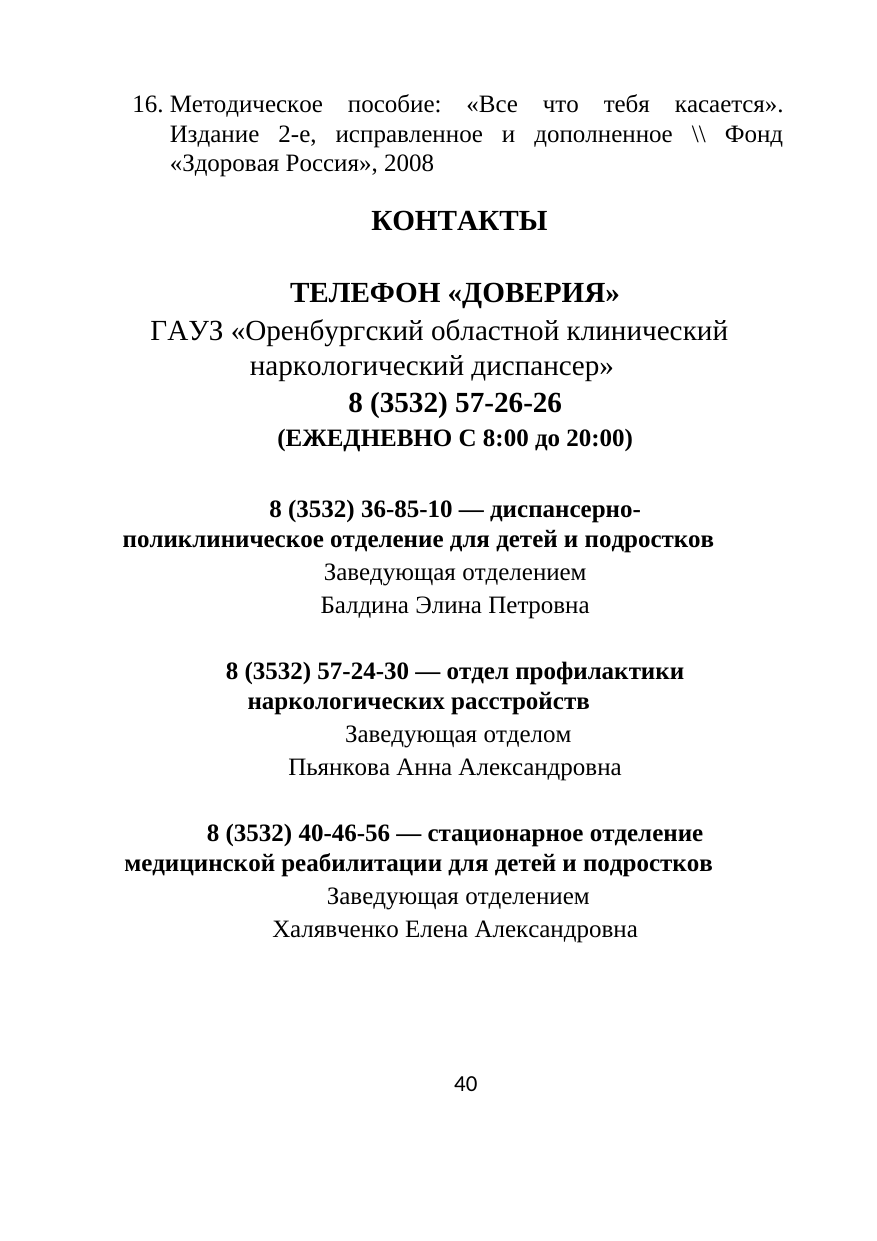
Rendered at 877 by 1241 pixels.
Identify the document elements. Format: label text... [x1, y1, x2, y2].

text 8 (3532) 36-85-10 — диспансерно-поликлиническое отделение для детей и подростков [98, 494, 739, 553]
text Халявченко Елена Александровна [98, 914, 739, 943]
text Заведующая отделом [98, 719, 739, 748]
subtitle КОНТАКТЫ [98, 203, 739, 237]
text Пьянкова Анна Александровна [98, 752, 739, 781]
text ГАУЗ «Оренбургский областной клинический наркологический диспансер» [124, 313, 739, 381]
text Балдина Элина Петровна [98, 590, 739, 619]
text 8 (3532) 40-46-56 — стационарное отделение медицинской реабилитации для детей и подростков [98, 818, 739, 877]
text (ЕЖЕДНЕВНО С 8:00 до 20:00) [98, 423, 739, 452]
text Заведующая отделением [98, 881, 739, 910]
list Методическое пособие: «Все что тебя касается». Издание 2-е, исправленное и дополненное \\ Фонд «Здоровая Россия», 2008 [132, 89, 784, 177]
text 8 (3532) 57-24-30 — отдел профилактики наркологических расстройств [98, 656, 739, 715]
text Заведующая отделением [98, 557, 739, 586]
text 8 (3532) 57-26-26 [98, 386, 739, 419]
text ТЕЛЕФОН «ДОВЕРИЯ» [98, 275, 739, 308]
